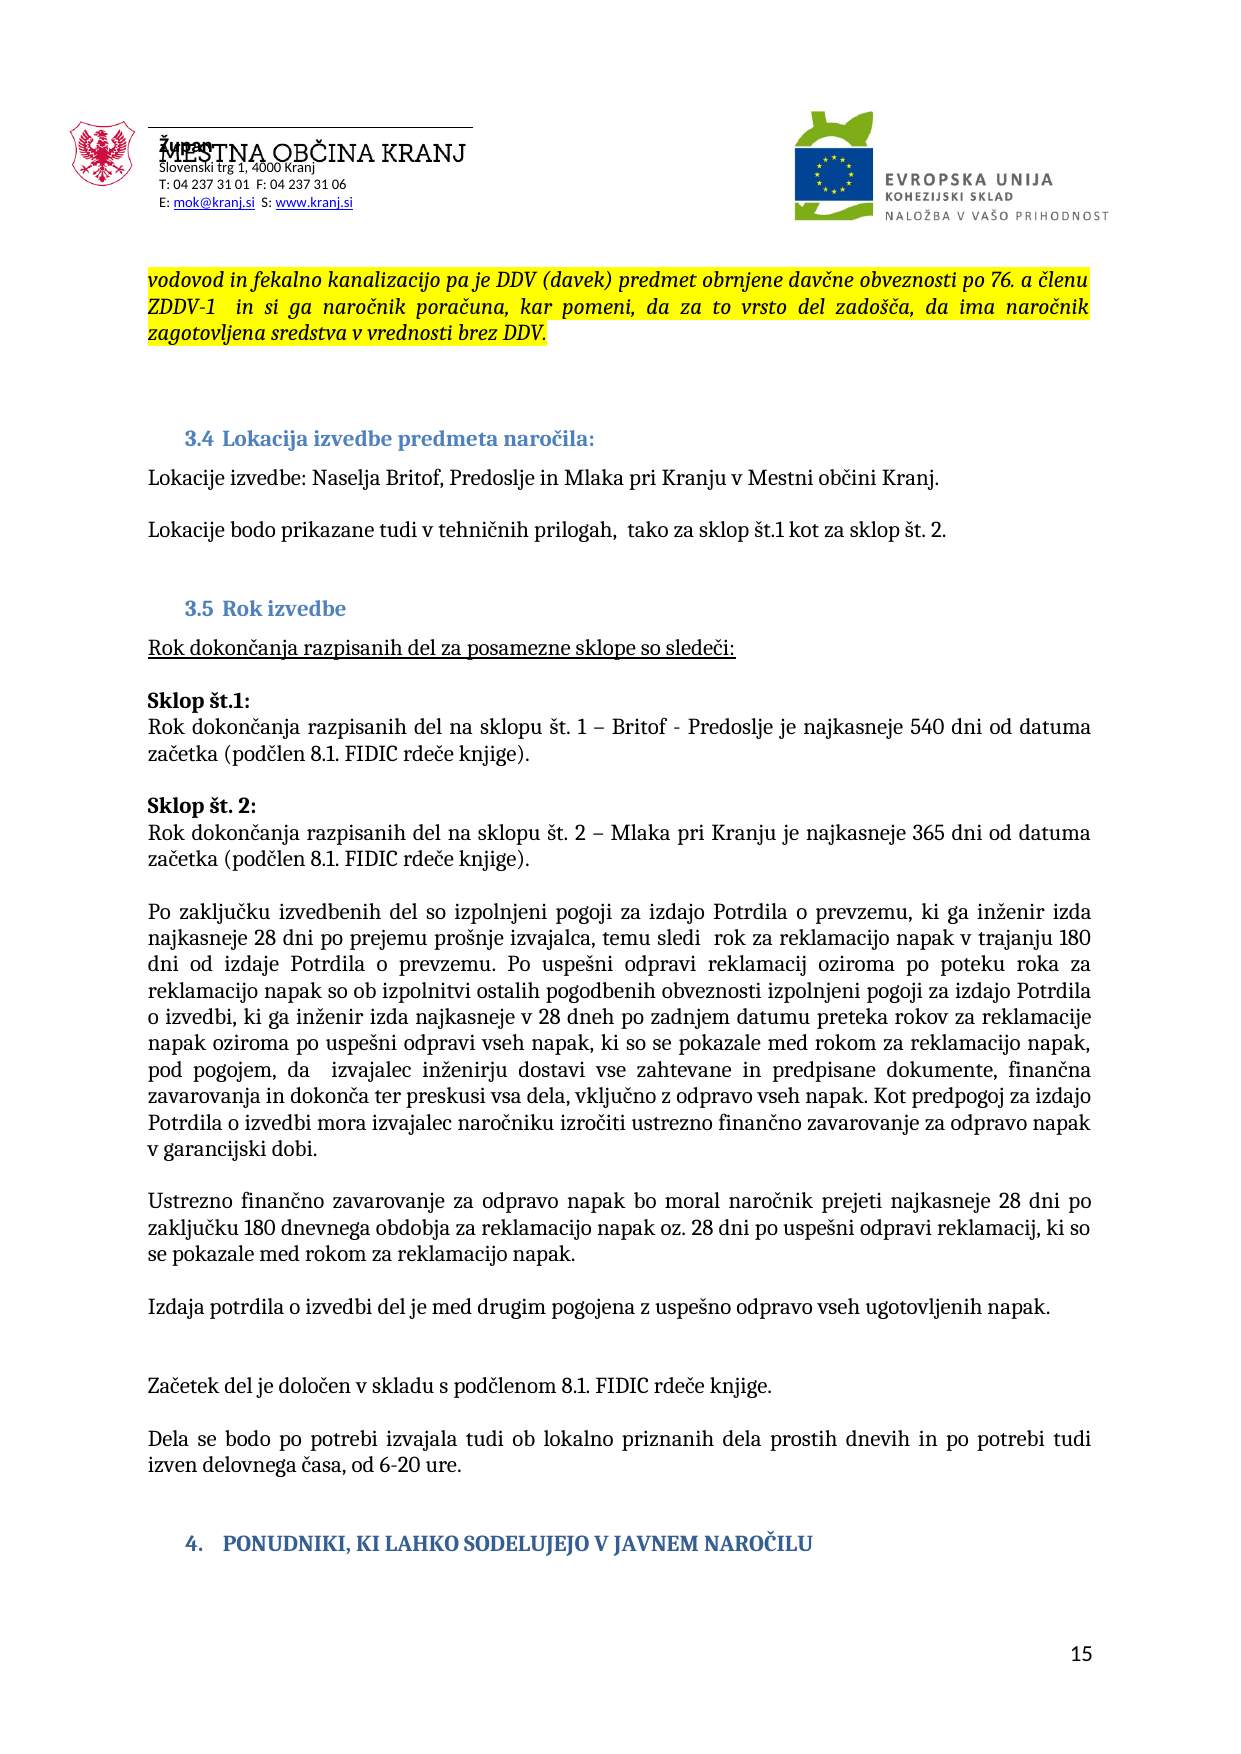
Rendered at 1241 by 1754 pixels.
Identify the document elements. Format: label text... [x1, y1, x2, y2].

text Sklop št. 2: [148, 793, 1093, 819]
text Lokacija izvedbe predmeta naročila: [185, 425, 1093, 452]
picture [714, 103, 1149, 230]
text Lokacije bodo prikazane tudi v tehničnih prilogah, tako za sklop št.1 kot za sklop št. 2. [148, 517, 1093, 543]
text Rok dokončanja razpisanih del na sklopu št. 1 – Britof - Predoslje je najkasneje 540 dni od datuma začetka (podčlen 8.1. FIDIC rdeče knjige). [148, 714, 1093, 767]
text Lokacije izvedbe: Naselja Britof, Predoslje in Mlaka pri Kranju v Mestni občini Kranj. [148, 464, 1093, 491]
text Začetek del je določen v skladu s podčlenom 8.1. FIDIC rdeče knjige. [148, 1373, 1093, 1399]
text Rok izvedbe [185, 596, 1093, 622]
text Dela se bodo po potrebi izvajala tudi ob lokalno priznanih dela prostih dnevih in po potrebi tudi izven delovnega časa, od 6-20 ure. [148, 1426, 1093, 1478]
text Izdaja potrdila o izvedbi del je med drugim pogojena z uspešno odpravo vseh ugotovljenih napak. [148, 1294, 1093, 1320]
text Po zaključku izvedbenih del so izpolnjeni pogoji za izdajo Potrdila o prevzemu, ki ga inženir izda najkasneje 28 dni po prejemu prošnje izvajalca, temu sledi rok za reklamacijo napak v trajanju 180 dni od izdaje Potrdila o prevzemu. Po uspešni odpravi reklamacij oziroma po poteku roka za reklamacijo napak so ob izpolnitvi ostalih pogodbenih obveznosti izpolnjeni pogoji za izdajo Potrdila o izvedbi, ki ga inženir izda najkasneje v 28 dneh po zadnjem datumu preteka rokov za reklamacije napak oziroma po uspešni odpravi vseh napak, ki so se pokazale med rokom za reklamacijo napak, pod pogojem, da izvajalec inženirju dostavi vse zahtevane in predpisane dokumente, finančna zavarovanja in dokonča ter preskusi vsa dela, vključno z odpravo vseh napak. Kot predpogoj za izdajo Potrdila o izvedbi mora izvajalec naročniku izročiti ustrezno finančno zavarovanje za odpravo napak v garancijski dobi. [148, 898, 1093, 1162]
text Ustrezno finančno zavarovanje za odpravo napak bo moral naročnik prejeti najkasneje 28 dni po zaključku 180 dnevnega obdobja za reklamacijo napak oz. 28 dni po uspešni odpravi reklamacij, ki so se pokazale med rokom za reklamacijo napak. [148, 1188, 1093, 1267]
subtitle PONUDNIKI, KI LAHKO SODELUJEJO V JAVNEM NAROČILU [185, 1531, 1093, 1557]
text Rok dokončanja razpisanih del na sklopu št. 2 – Mlaka pri Kranju je najkasneje 365 dni od datuma začetka (podčlen 8.1. FIDIC rdeče knjige). [148, 819, 1093, 872]
text Rok dokončanja razpisanih del za posamezne sklope so sledeči: [148, 635, 1093, 661]
text Sklop št.1: [148, 688, 1093, 714]
